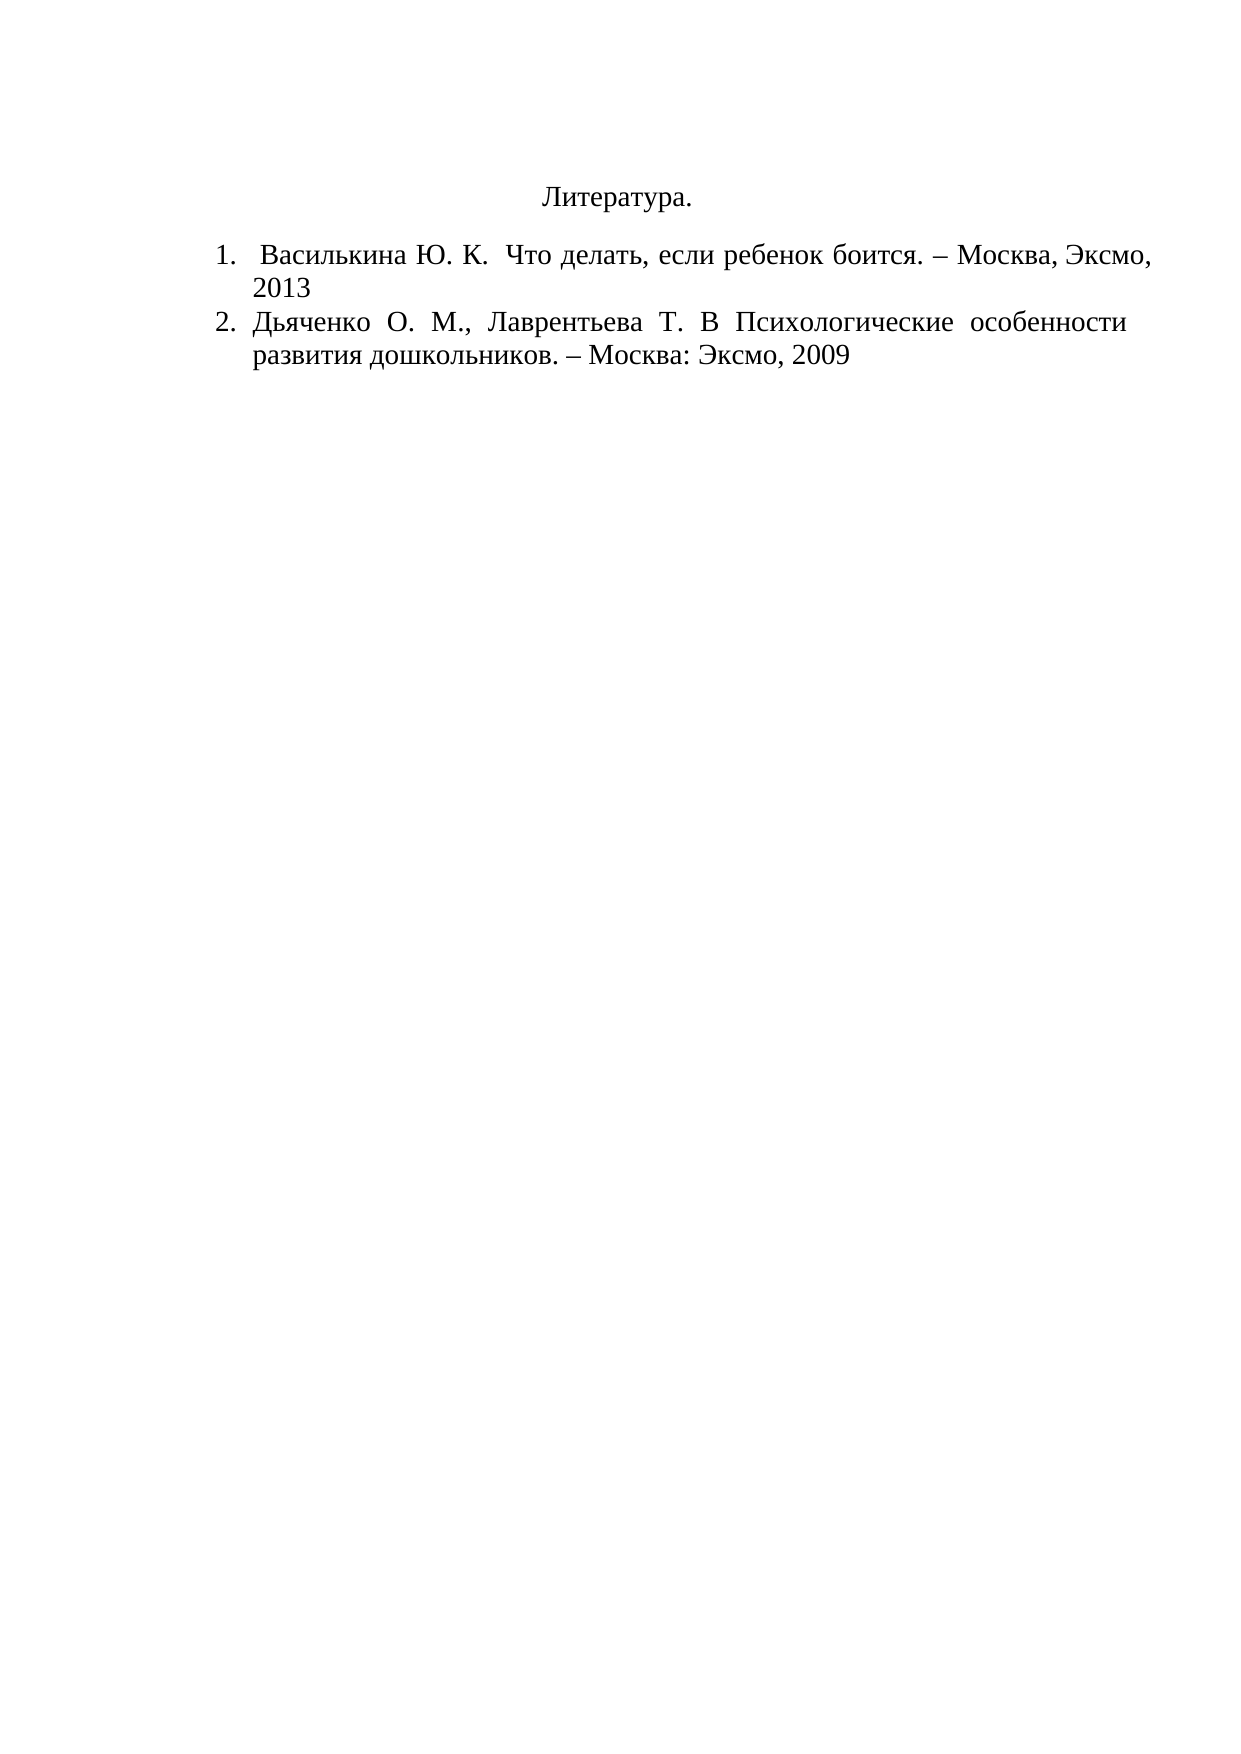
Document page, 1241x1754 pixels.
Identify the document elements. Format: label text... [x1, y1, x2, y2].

list Василькина Ю. К. Что делать, если ребенок боится. – Москва, Эксмо, 2013 [215, 237, 1152, 304]
list Дьяченко О. М., Лаврентьева Т. В Психологические особенности развития дошкольников. – Москва: Эксмо, 2009 [215, 304, 1152, 371]
text Литература. [177, 179, 1240, 213]
